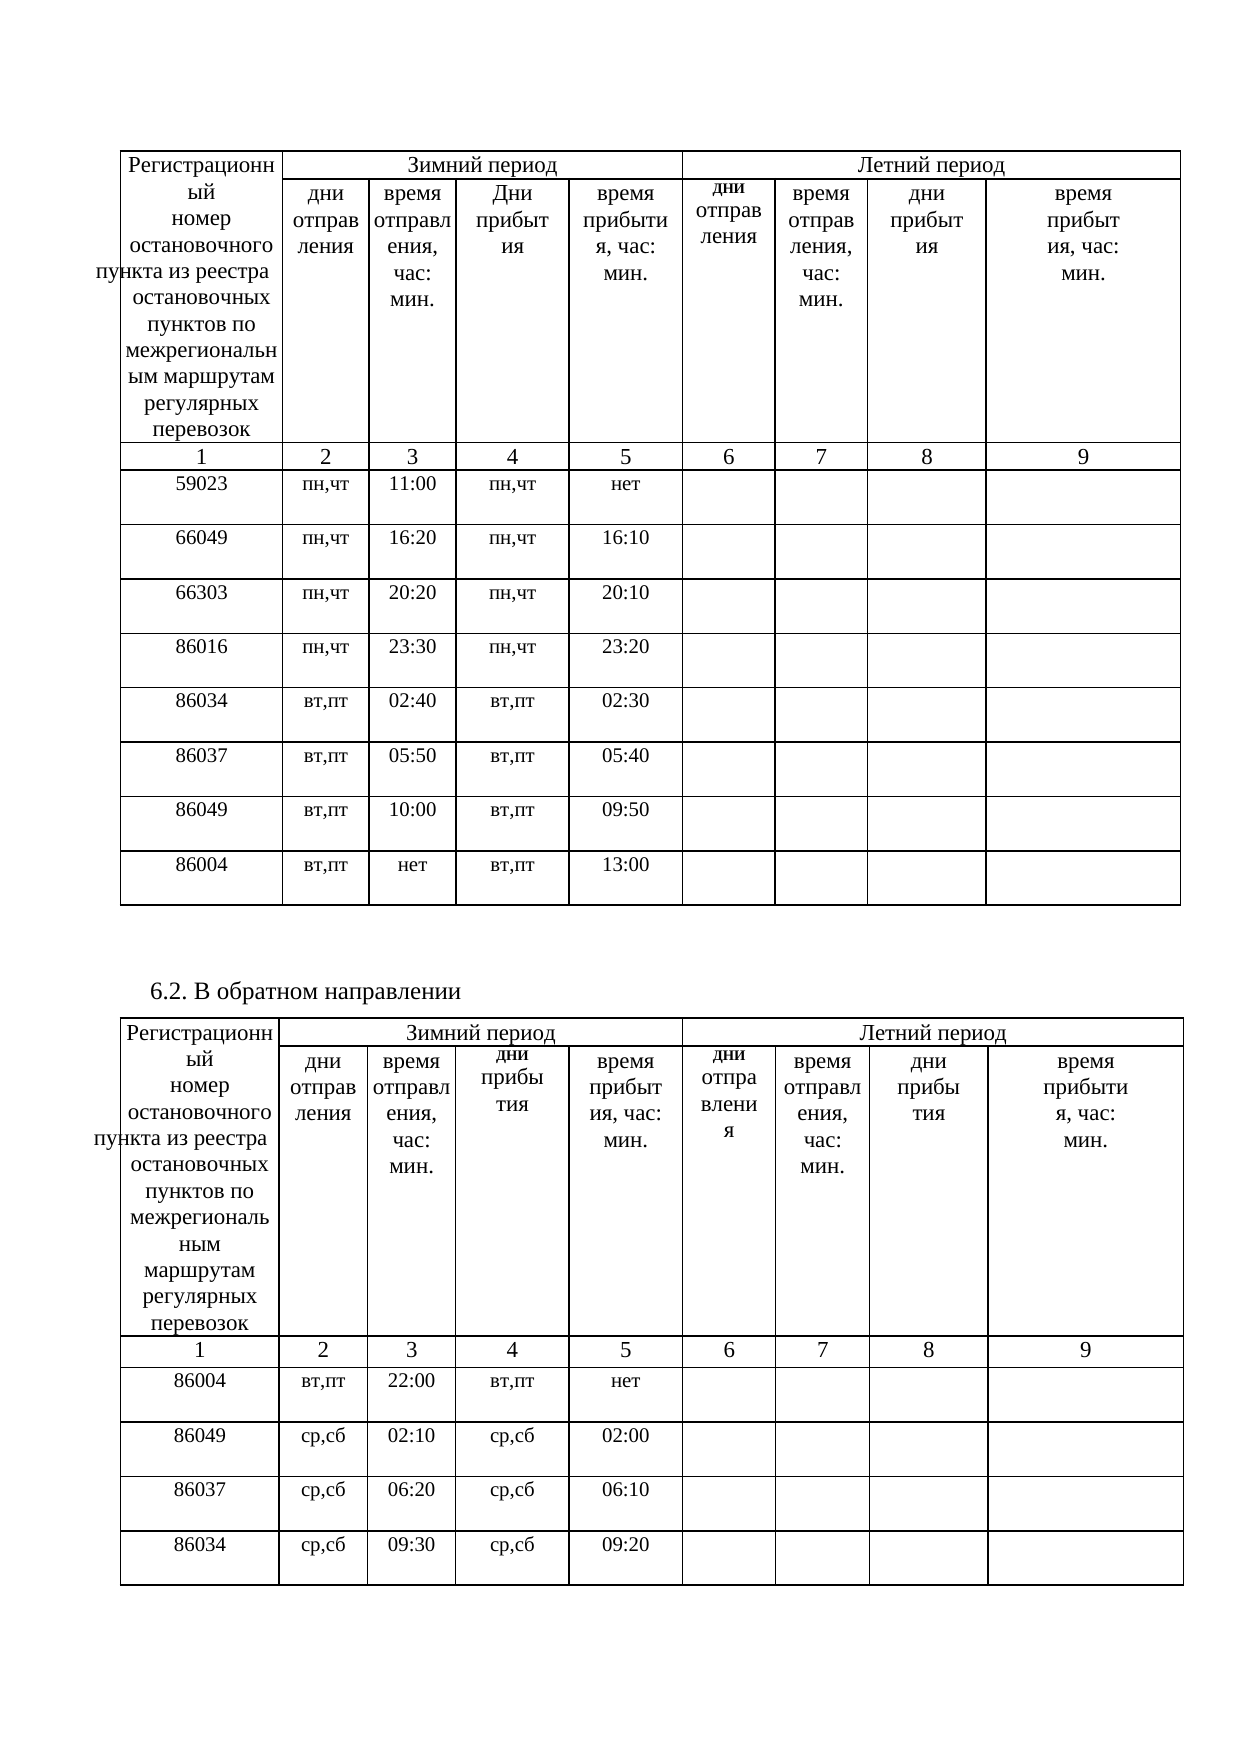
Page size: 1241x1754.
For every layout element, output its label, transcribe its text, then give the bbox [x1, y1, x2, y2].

table_cell пн,чт [283, 634, 368, 687]
table_cell 06:20 [368, 1477, 455, 1530]
table_cell вт,пт [457, 852, 568, 904]
table_cell дни прибыт ия [868, 180, 985, 441]
table_cell ДНИ отправ ления [683, 180, 774, 441]
table_cell [868, 580, 985, 632]
table_cell 06:10 [570, 1477, 682, 1530]
table_cell 10:00 [370, 797, 455, 850]
table_cell 22:00 [368, 1368, 455, 1421]
table_cell 09:50 [570, 797, 682, 850]
table_cell 7 [776, 1337, 869, 1367]
table_cell ср,сб [456, 1423, 568, 1476]
table_cell 8 [870, 1337, 987, 1367]
table_cell [868, 797, 985, 850]
table_cell 5 [570, 443, 682, 469]
table_header Летний период [683, 152, 1180, 178]
table_cell 86034 [121, 1532, 278, 1584]
table_cell [989, 1532, 1183, 1584]
table_cell нет [570, 1368, 682, 1421]
table_cell время прибыт ия, час: мин. [570, 1047, 682, 1335]
table_cell [776, 525, 867, 578]
table_cell вт,пт [456, 1368, 568, 1421]
table_cell вт,пт [457, 743, 568, 796]
table_cell [683, 634, 774, 687]
table_header Зимний период [280, 1019, 682, 1045]
table_cell 66303 [121, 580, 282, 632]
table_cell [683, 1368, 775, 1421]
table_cell [683, 1423, 775, 1476]
table_cell пн,чт [457, 580, 568, 632]
table_cell 02:40 [370, 688, 455, 741]
table_cell время отправл ения, час: мин. [776, 1047, 869, 1335]
table_cell ср,сб [456, 1532, 568, 1584]
table_cell 3 [370, 443, 455, 469]
table_cell дни прибы тия [870, 1047, 987, 1335]
table_cell [776, 852, 867, 904]
table_cell [776, 1368, 869, 1421]
table_cell 86004 [121, 852, 282, 904]
table_cell вт,пт [280, 1368, 367, 1421]
table_cell вт,пт [283, 797, 368, 850]
table_cell 1 [121, 443, 282, 469]
table_cell 6 [683, 1337, 775, 1367]
table_cell [776, 471, 867, 524]
table_cell [987, 525, 1180, 578]
table_cell [683, 580, 774, 632]
table_header Летний период [683, 1019, 1183, 1045]
table_cell пн,чт [457, 471, 568, 524]
table_cell 1 [121, 1337, 278, 1367]
table_cell ср,сб [456, 1477, 568, 1530]
table_cell 2 [283, 443, 368, 469]
table_cell 86049 [121, 1423, 278, 1476]
table_cell [776, 688, 867, 741]
table_cell дни отправ ления [280, 1047, 367, 1335]
table_cell [776, 580, 867, 632]
table_cell 20:10 [570, 580, 682, 632]
table_cell [987, 688, 1180, 741]
table_cell [870, 1532, 987, 1584]
table_cell нет [570, 471, 682, 524]
table_cell [987, 743, 1180, 796]
table_cell дни отправ ления [283, 180, 368, 441]
table_cell [870, 1423, 987, 1476]
table_cell 23:20 [570, 634, 682, 687]
table_cell 02:10 [368, 1423, 455, 1476]
table_cell 4 [457, 443, 568, 469]
table_cell время отправ ления, час: мин. [776, 180, 867, 441]
table_cell вт,пт [283, 852, 368, 904]
table_cell 05:40 [570, 743, 682, 796]
table_cell 16:20 [370, 525, 455, 578]
table_cell время отправл ения, час: мин. [368, 1047, 455, 1335]
table_cell [989, 1368, 1183, 1421]
table_header Регистрационный номер остановочного пункта из реестра остановочных пунктов по межрегиональным маршрутам регулярных перевозок [121, 152, 282, 441]
table_cell [987, 852, 1180, 904]
table_cell 9 [987, 443, 1180, 469]
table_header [121, 1019, 278, 1335]
table_cell 7 [776, 443, 867, 469]
table_cell 86034 [121, 688, 282, 741]
table_cell вт,пт [283, 688, 368, 741]
table_cell 5 [570, 1337, 682, 1367]
table_cell пн,чт [283, 580, 368, 632]
table_cell 9 [989, 1337, 1183, 1367]
table_cell 8 [868, 443, 985, 469]
table_cell 09:30 [368, 1532, 455, 1584]
table_header Зимний период [283, 152, 682, 178]
table_cell 59023 [121, 471, 282, 524]
table_cell [987, 797, 1180, 850]
table_cell 86004 [121, 1368, 278, 1421]
table_cell [683, 852, 774, 904]
table_cell [776, 797, 867, 850]
table_cell [868, 743, 985, 796]
table_cell ср,сб [280, 1423, 367, 1476]
table_cell время отправл ения, час: мин. [370, 180, 455, 441]
table_cell 23:30 [370, 634, 455, 687]
table_cell [987, 580, 1180, 632]
text 6.2. В обратном направлении [150, 976, 1090, 1005]
table_cell время прибыти я, час: мин. [989, 1047, 1183, 1335]
table_cell нет [370, 852, 455, 904]
table_cell вт,пт [457, 797, 568, 850]
table_cell 86016 [121, 634, 282, 687]
table_cell 6 [683, 443, 774, 469]
table_cell пн,чт [457, 525, 568, 578]
table_cell 4 [456, 1337, 568, 1367]
table_cell 3 [368, 1337, 455, 1367]
table_cell [987, 634, 1180, 687]
table_cell [868, 634, 985, 687]
table_cell 09:20 [570, 1532, 682, 1584]
table_cell 02:30 [570, 688, 682, 741]
table_cell [870, 1368, 987, 1421]
table_cell ср,сб [280, 1477, 367, 1530]
table_cell [683, 1477, 775, 1530]
table_cell 86049 [121, 797, 282, 850]
table_cell [776, 1423, 869, 1476]
table_cell вт,пт [283, 743, 368, 796]
table_cell 2 [280, 1337, 367, 1367]
table_cell [683, 743, 774, 796]
table_cell [989, 1423, 1183, 1476]
table_cell [868, 688, 985, 741]
table_cell 13:00 [570, 852, 682, 904]
table_cell [989, 1477, 1183, 1530]
table_cell [683, 471, 774, 524]
table_cell время прибыти я, час: мин. [570, 180, 682, 441]
table_cell [776, 1532, 869, 1584]
table_cell 86037 [121, 743, 282, 796]
table_cell [776, 1477, 869, 1530]
table_cell 66049 [121, 525, 282, 578]
table_cell пн,чт [283, 525, 368, 578]
table_cell вт,пт [457, 688, 568, 741]
table_cell [868, 852, 985, 904]
table_cell ДНИ отпра влени я [683, 1047, 775, 1335]
table_cell [987, 471, 1180, 524]
table_cell 02:00 [570, 1423, 682, 1476]
table_cell 86037 [121, 1477, 278, 1530]
table_cell ДНИ прибы тия [456, 1047, 568, 1335]
table_cell [683, 1532, 775, 1584]
table_cell [868, 471, 985, 524]
table_cell ср,сб [280, 1532, 367, 1584]
table_cell [683, 797, 774, 850]
table_cell [870, 1477, 987, 1530]
table_cell [776, 743, 867, 796]
table_cell [683, 525, 774, 578]
table_cell 05:50 [370, 743, 455, 796]
table_cell время прибыт ия, час: мин. [987, 180, 1180, 441]
table_cell пн,чт [283, 471, 368, 524]
table_cell [868, 525, 985, 578]
table_cell 20:20 [370, 580, 455, 632]
table_cell 11:00 [370, 471, 455, 524]
table_cell [776, 634, 867, 687]
table_cell [683, 688, 774, 741]
table_cell Дни прибыт ия [457, 180, 568, 441]
table_cell пн,чт [457, 634, 568, 687]
table_cell 16:10 [570, 525, 682, 578]
